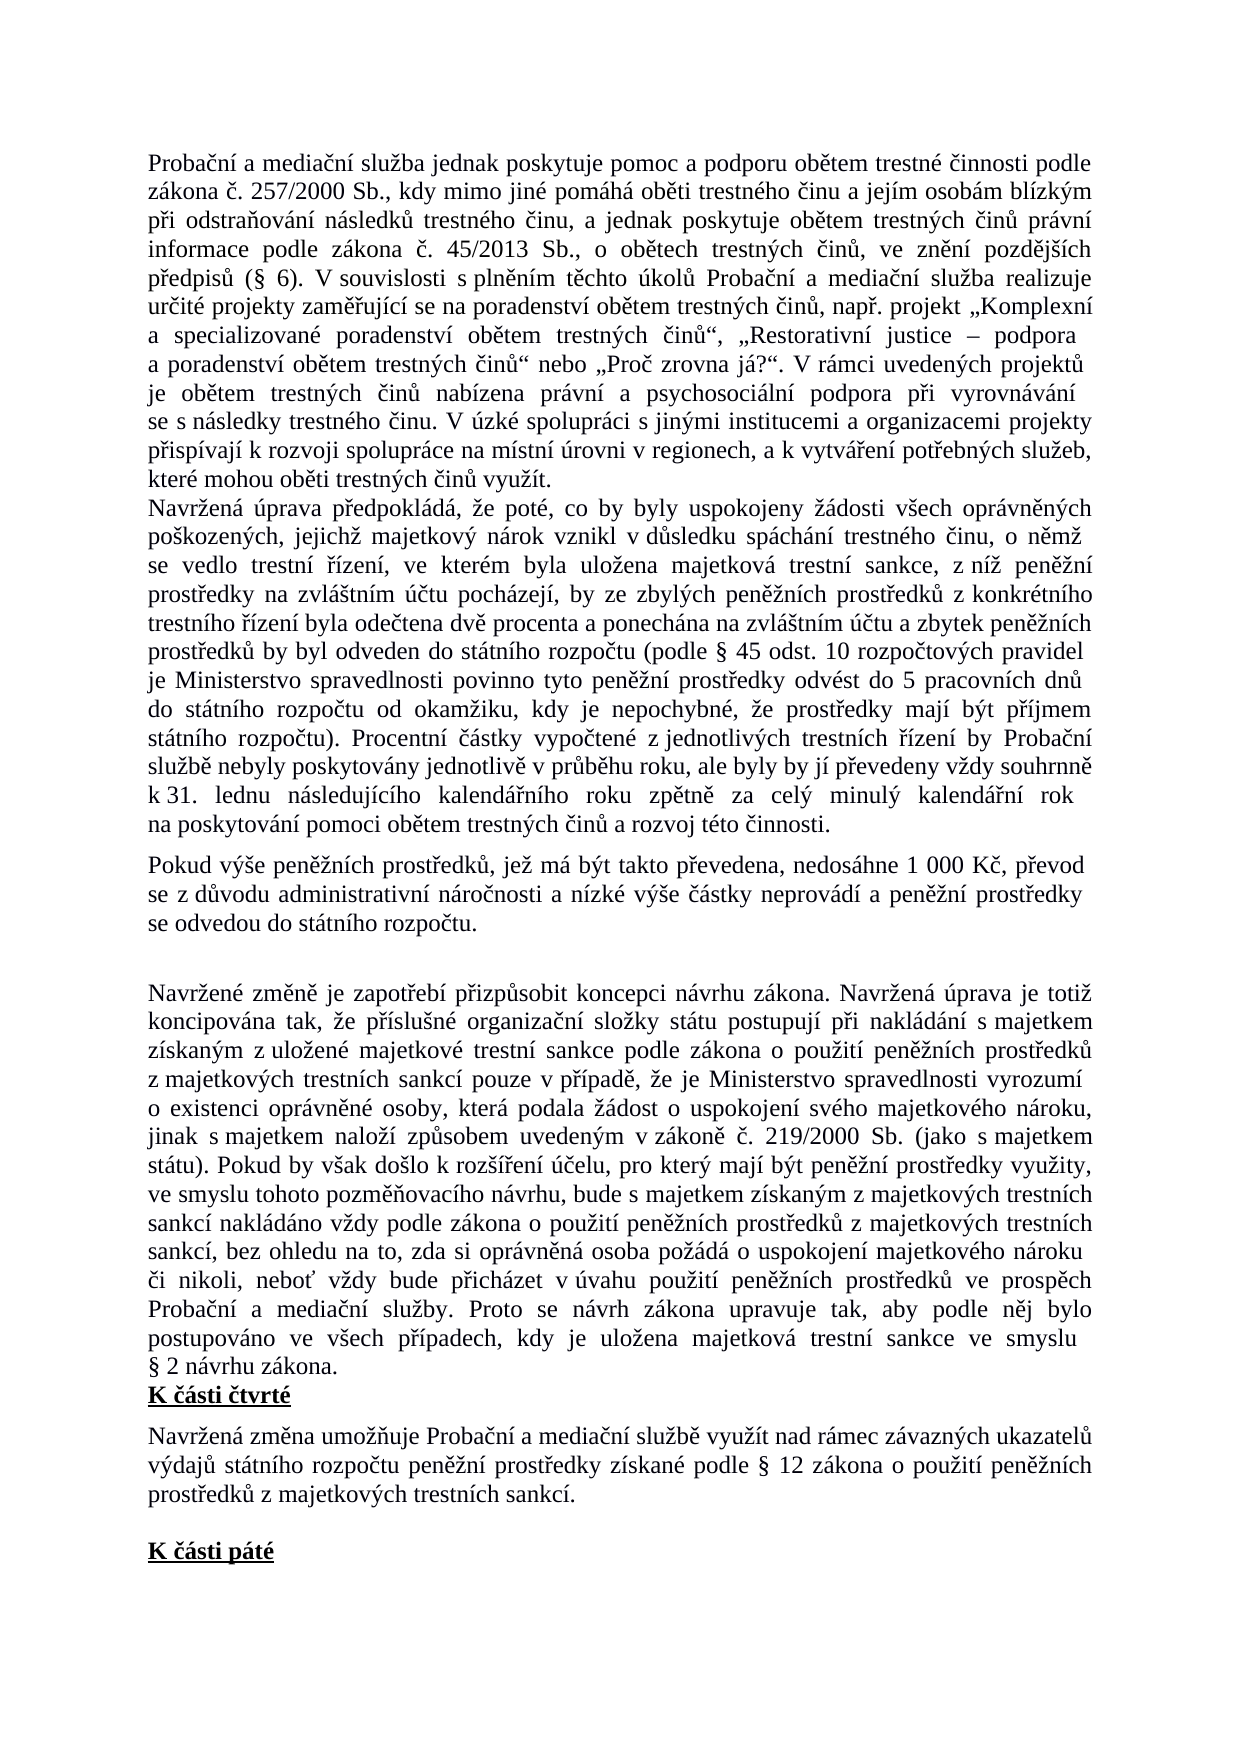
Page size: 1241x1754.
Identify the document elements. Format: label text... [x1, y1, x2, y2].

text K části páté [148, 1536, 1093, 1565]
text Pokud výše peněžních prostředků, jež má být takto převedena, nedosáhne 1 000 Kč, převod se z důvodu administrativní náročnosti a nízké výše částky neprovádí a peněžní prostředky se odvedou do státního rozpočtu. [148, 850, 1093, 936]
text Navržené změně je zapotřebí přizpůsobit koncepci návrhu zákona. Navržená úprava je totiž koncipována tak, že příslušné organizační složky státu postupují při nakládání s majetkem získaným z uložené majetkové trestní sankce podle zákona o použití peněžních prostředků z majetkových trestních sankcí pouze v případě, že je Ministerstvo spravedlnosti vyrozumí o existenci oprávněné osoby, která podala žádost o uspokojení svého majetkového nároku, jinak s majetkem naloží způsobem uvedeným v zákoně č. 219/2000 Sb. (jako s majetkem státu). Pokud by však došlo k rozšíření účelu, pro který mají být peněžní prostředky využity, ve smyslu tohoto pozměňovacího návrhu, bude s majetkem získaným z majetkových trestních sankcí nakládáno vždy podle zákona o použití peněžních prostředků z majetkových trestních sankcí, bez ohledu na to, zda si oprávněná osoba požádá o uspokojení majetkového nároku či nikoli, neboť vždy bude přicházet v úvahu použití peněžních prostředků ve prospěch Probační a mediační služby. Proto se návrh zákona upravuje tak, aby podle něj bylo postupováno ve všech případech, kdy je uložena majetková trestní sankce ve smyslu § 2 návrhu zákona. [148, 978, 1093, 1380]
text Navržená změna umožňuje Probační a mediační službě využít nad rámec závazných ukazatelů výdajů státního rozpočtu peněžní prostředky získané podle § 12 zákona o použití peněžních prostředků z majetkových trestních sankcí. [148, 1421, 1093, 1508]
text K části čtvrté [148, 1380, 1093, 1409]
text Probační a mediační služba jednak poskytuje pomoc a podporu obětem trestné činnosti podle zákona č. 257/2000 Sb., kdy mimo jiné pomáhá oběti trestného činu a jejím osobám blízkým při odstraňování následků trestného činu, a jednak poskytuje obětem trestných činů právní informace podle zákona č. 45/2013 Sb., o obětech trestných činů, ve znění pozdějších předpisů (§ 6). V souvislosti s plněním těchto úkolů Probační a mediační služba realizuje určité projekty zaměřující se na poradenství obětem trestných činů, např. projekt „Komplexní a specializované poradenství obětem trestných činů“, „Restorativní justice – podpora a poradenství obětem trestných činů“ nebo „Proč zrovna já?“. V rámci uvedených projektů je obětem trestných činů nabízena právní a psychosociální podpora při vyrovnávání se s následky trestného činu. V úzké spolupráci s jinými institucemi a organizacemi projekty přispívají k rozvoji spolupráce na místní úrovni v regionech, a k vytváření potřebných služeb, které mohou oběti trestných činů využít. [148, 148, 1093, 493]
text Navržená úprava předpokládá, že poté, co by byly uspokojeny žádosti všech oprávněných poškozených, jejichž majetkový nárok vznikl v důsledku spáchání trestného činu, o němž se vedlo trestní řízení, ve kterém byla uložena majetková trestní sankce, z níž peněžní prostředky na zvláštním účtu pocházejí, by ze zbylých peněžních prostředků z konkrétního trestního řízení byla odečtena dvě procenta a ponechána na zvláštním účtu a zbytek peněžních prostředků by byl odveden do státního rozpočtu (podle § 45 odst. 10 rozpočtových pravidel je Ministerstvo spravedlnosti povinno tyto peněžní prostředky odvést do 5 pracovních dnů do státního rozpočtu od okamžiku, kdy je nepochybné, že prostředky mají být příjmem státního rozpočtu). Procentní částky vypočtené z jednotlivých trestních řízení by Probační službě nebyly poskytovány jednotlivě v průběhu roku, ale byly by jí převedeny vždy souhrnně k 31. lednu následujícího kalendářního roku zpětně za celý minulý kalendářní rok na poskytování pomoci obětem trestných činů a rozvoj této činnosti. [148, 493, 1093, 838]
